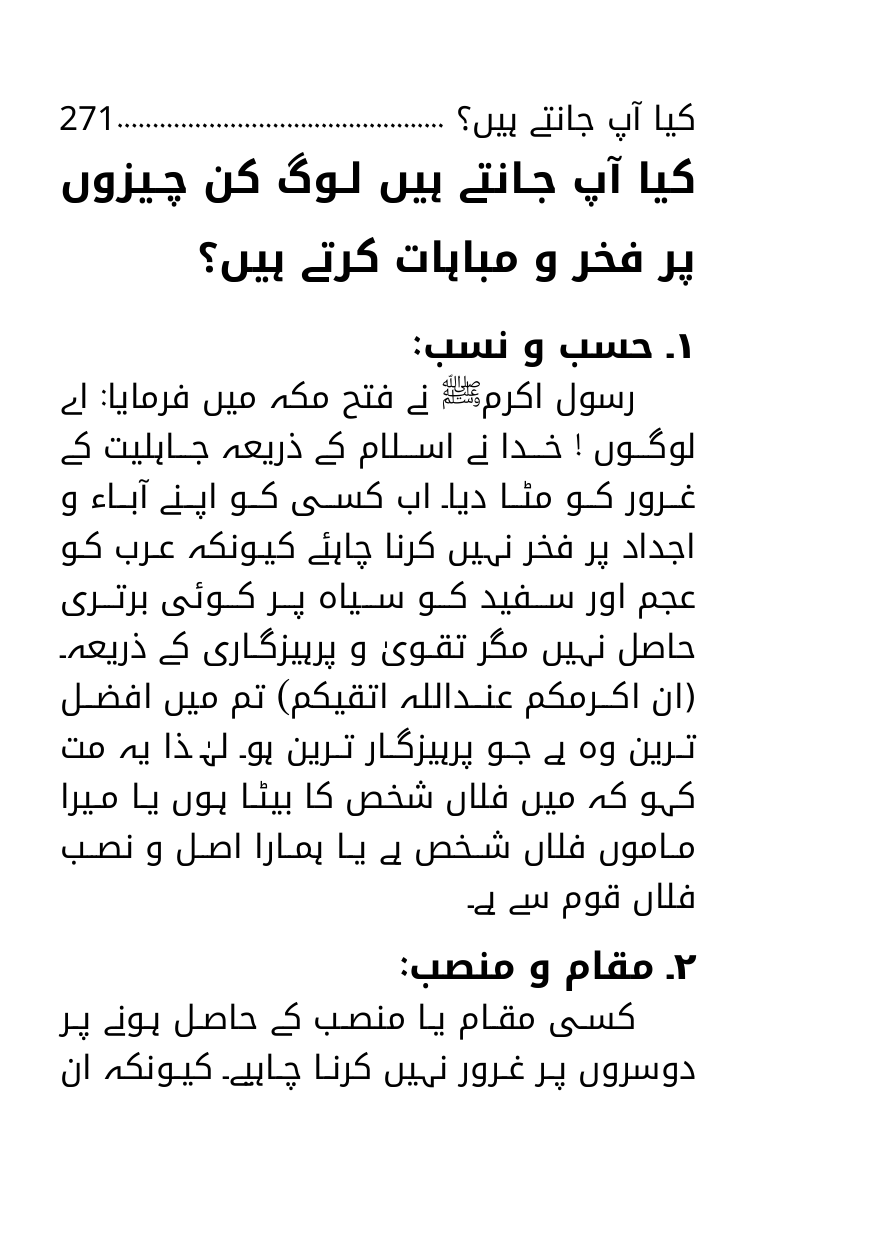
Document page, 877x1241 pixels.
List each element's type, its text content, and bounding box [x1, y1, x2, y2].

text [60, 990, 697, 1090]
subtitle کیا آپ جانتے ہیں لوگ کن چیزوں پر فخر و مباہات کرتے ہیں؟ [60, 140, 697, 298]
text رسول اکرمﷺ نے فتح مکہ میں فرمایا: اے لوگوں ! خدا نے اسلام کے ذریعہ جاہلیت کے غرور کو مٹا دیا۔ اب کسی کو اپنے آباء و اجداد پر فخر نہیں کرنا چاہئے کیونکہ عرب کو عجم اور سفید کو سیاہ پر کوئی برتری حاصل نہیں مگر تقویٰ و پرہیزگاری کے ذریعہ۔ (ان اکرمکم عنداللہ اتقیکم) تم میں افضل ترین وہ ہے جو پرہیزگار ترین ہو۔ لہٰذا یہ مت کہو کہ میں فلاں شخص کا بیٹا ہوں یا میرا ماموں فلاں شخص ہے یا ہمارا اصل و نصب فلاں قوم سے ہے۔ [60, 369, 697, 919]
subtitle ۱۔ حسب و نسب: [60, 319, 697, 369]
subtitle ۲۔ مقام و منصب: [60, 940, 697, 990]
